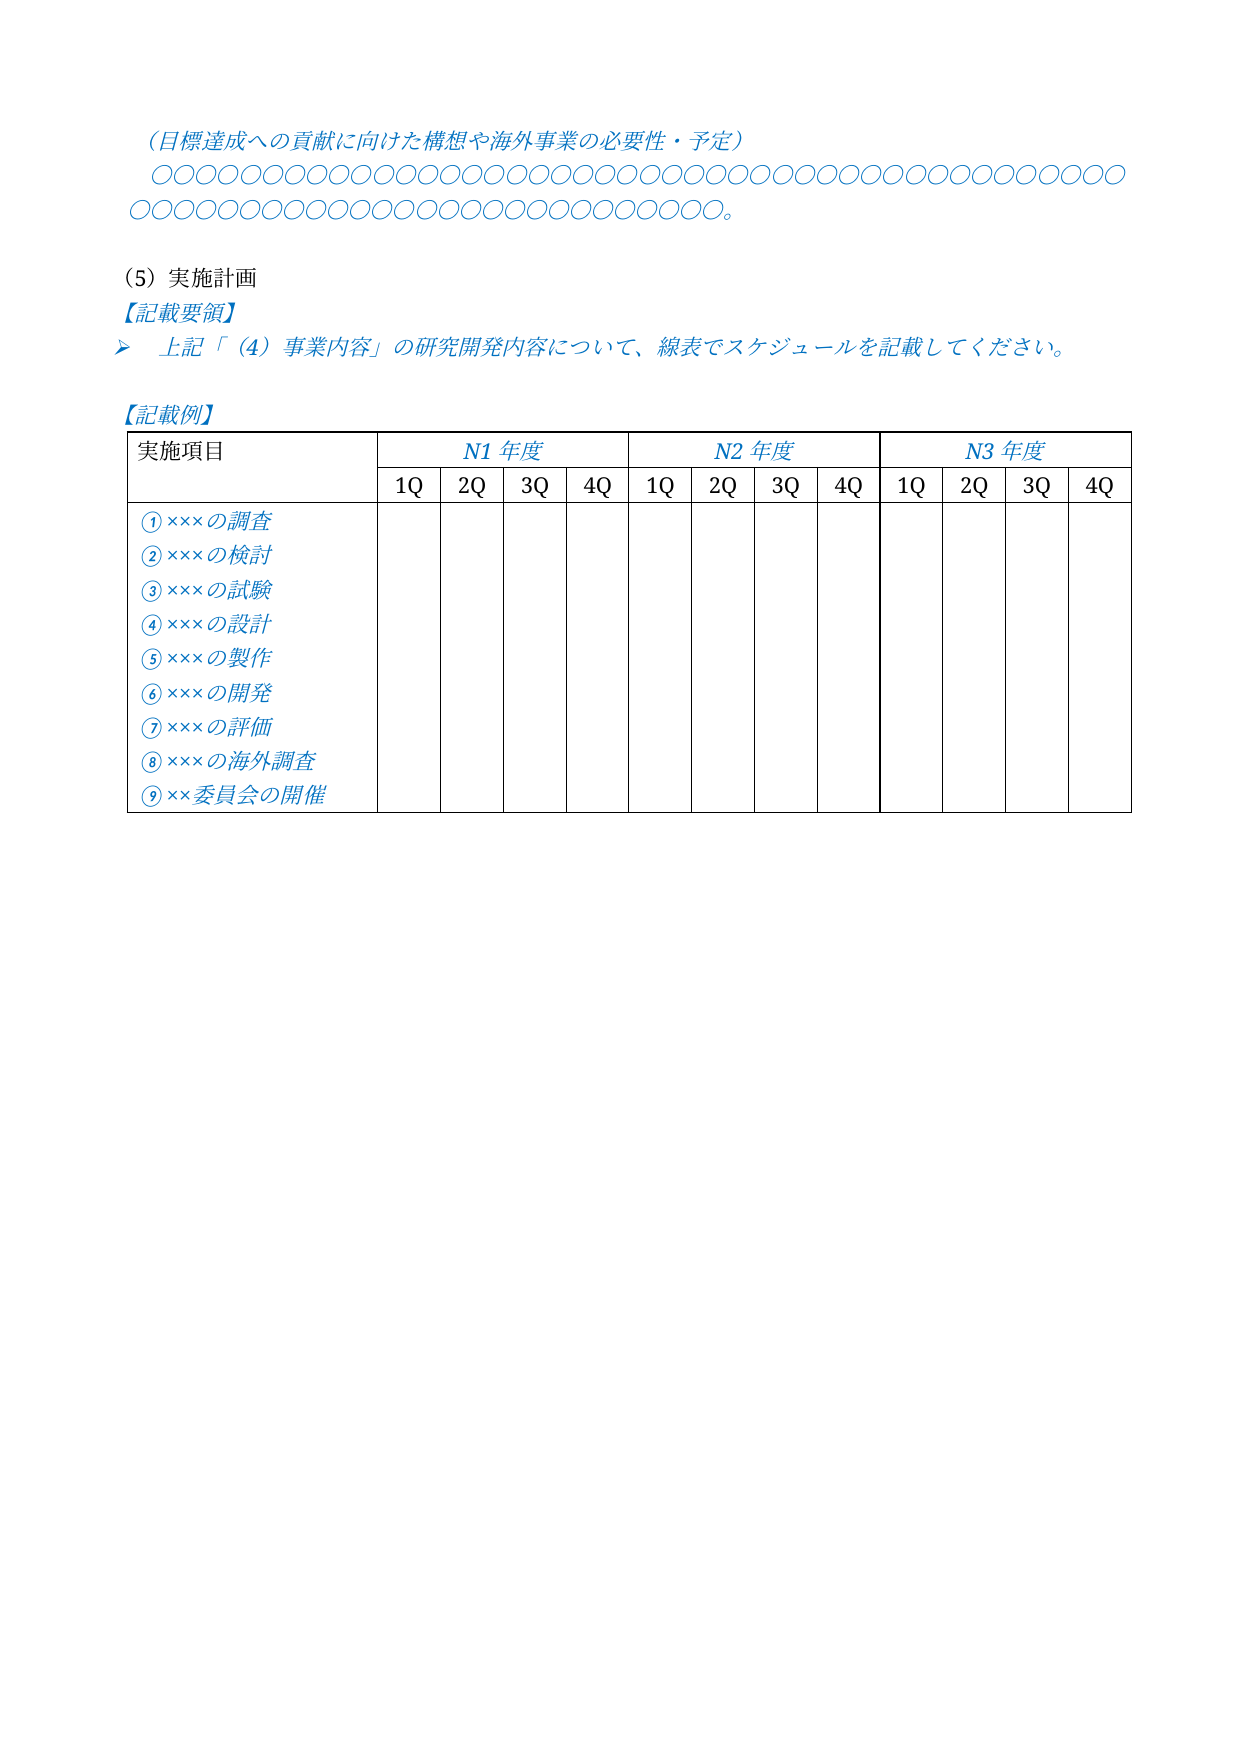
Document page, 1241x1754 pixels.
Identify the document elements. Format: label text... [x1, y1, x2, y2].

table_cell 4Q [567, 468, 628, 502]
table_cell 1Q [881, 468, 942, 502]
table_cell [567, 503, 628, 812]
table_header N1年度 [378, 433, 628, 467]
table_cell [504, 503, 566, 812]
table_cell [441, 503, 503, 812]
table_header 実施項目 [128, 433, 377, 502]
table_cell [629, 503, 691, 812]
table_cell [1069, 503, 1131, 812]
table_cell 3Q [1006, 468, 1068, 502]
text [127, 157, 1128, 226]
text 【記載例】 [112, 397, 1128, 431]
text （5）実施計画 [112, 260, 1128, 294]
text 【記載要領】 [112, 294, 1128, 329]
table_cell 4Q [1069, 468, 1131, 502]
list 上記「（4）事業内容」の研究開発内容について、線表でスケジュールを記載してください。 [112, 329, 1128, 363]
table_cell [1006, 503, 1068, 812]
table_cell [378, 503, 440, 812]
table_header N3年度 [881, 433, 1131, 467]
table_cell [943, 503, 1005, 812]
text （目標達成への貢献に向けた構想や海外事業の必要性・予定） [112, 123, 1128, 157]
table_cell [692, 503, 754, 812]
table_cell 3Q [504, 468, 566, 502]
table_cell 1Q [629, 468, 691, 502]
table_cell 1Q [378, 468, 440, 502]
table_header N2年度 [629, 433, 879, 467]
table_cell 4Q [818, 468, 879, 502]
table_cell [755, 503, 817, 812]
table_cell ①×××の調査 ②×××の検討 ③×××の試験 ④×××の設計 ⑤×××の製作 ⑥×××の開発 ⑦×××の評価 ⑧×××の海外調査 ⑨××委員会の開催 [128, 503, 377, 812]
table_cell [818, 503, 879, 812]
table_cell [881, 503, 942, 812]
table_cell 2Q [441, 468, 503, 502]
table_cell 2Q [692, 468, 754, 502]
table_cell 2Q [943, 468, 1005, 502]
table_cell 3Q [755, 468, 817, 502]
